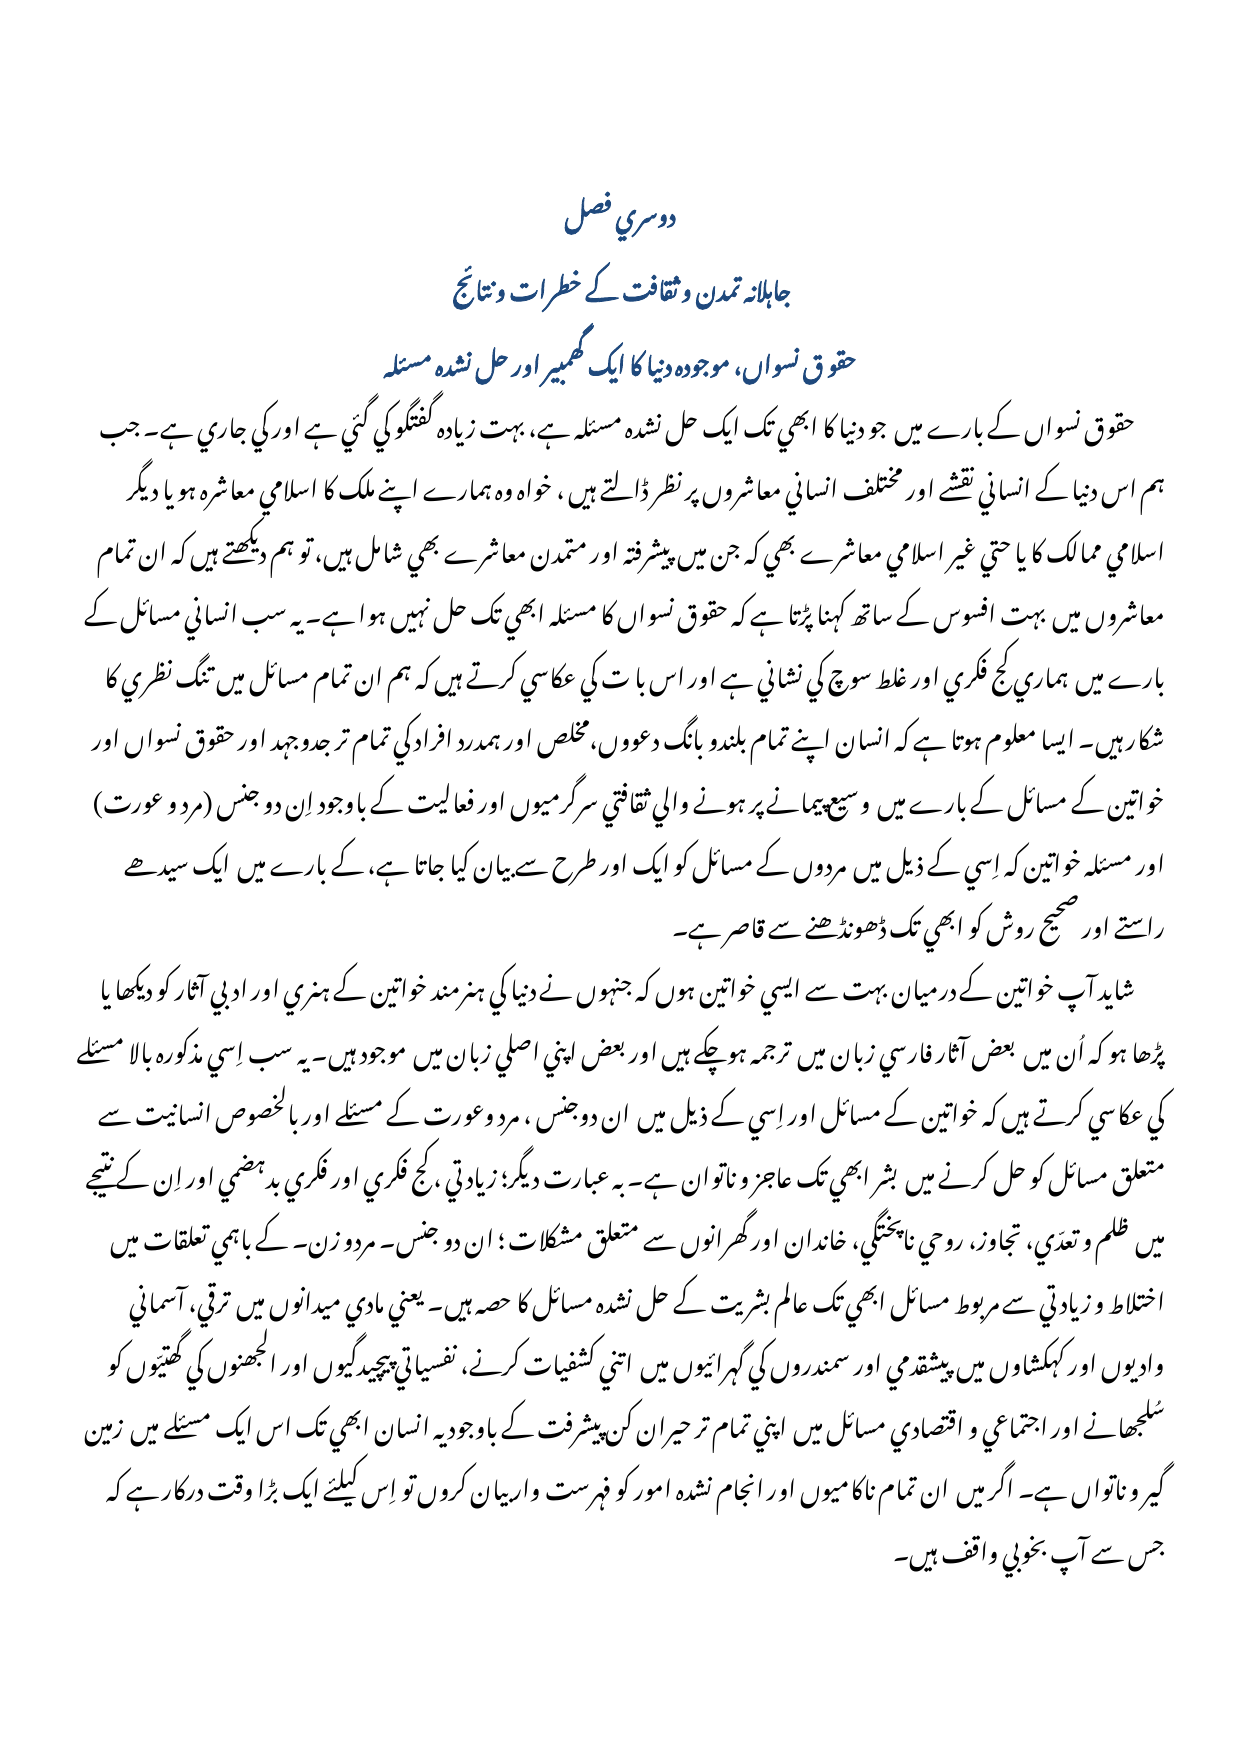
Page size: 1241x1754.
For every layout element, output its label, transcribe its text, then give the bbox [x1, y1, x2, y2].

subtitle دوسري فصل [75, 178, 1165, 241]
subtitle جاہلانہ تمدن و ثقافت کے خطرات و نتائج [75, 253, 1165, 316]
text حقوق نسواں کے بارے ميں جو دنيا کا ابھي تک ايک حل نشدہ مسئلہ ہے، بہت زيادہ گفتگو کي گئي ہے اور کي جاري ہے۔ جب ہم اس دنيا کے انساني نقشے اور مختلف انساني معاشروں پر نظر ڈالتے ہيں ، خواہ وہ ہمارے اپنے ملک کا اسلامي معاشرہ ہو يا ديگر اسلامي ممالک کا يا حتي غير اسلامي معاشرے بھي کہ جن ميں پيشرفتہ اور متمدن معاشرے بھي شامل ہيں، تو ہم ديکھتے ہيں کہ ان تمام معاشروں ميں بہت افسوس کے ساتھ کہنا پڑتا ہے کہ حقوق نسواں کا مسئلہ ابھي تک حل نہيں ہوا ہے۔ يہ سب انساني مسائل کے بارے ميں ہماري کج فکري اور غلط سوچ کي نشاني ہے اور اس با ت کي عکاسي کرتے ہيں کہ ہم ان تمام مسائل ميں تنگ نظري کا شکار ہيں۔ ايسا معلوم ہوتا ہے کہ انسان اپنے تمام بلندو بانگ دعووں،مخلص اور ہمدرد افراد کي تمام تر جدوجہد اور حقوق نسواں اور خواتين کے مسائل کے بارے ميں وسيع پيمانے پر ہونے والي ثقافتي سرگرميوں اور فعاليت کے باوجود اِن دو جنس (مرد و عورت) اور مسئلہ خواتين کہ اِسي کے ذيل ميں مردوں کے مسائل کو ايک اور طرح سے بيان کيا جاتا ہے، کے بارے ميں ايک سيدھے راستے اور صحيح روش کو ابھي تک ڈھونڈھنے سے قاصر ہے۔ [75, 391, 1165, 953]
subtitle حقو ق نسواں، موجودہ دنيا کا ايک گھمبير اور حل نشدہ مسئلہ [75, 328, 1165, 391]
text شايد آپ خواتين کے درميان بہت سے ايسي خواتين ہوں کہ جنہوں نے دنيا کي ہنرمند خواتين کے ہنري اور ادبي آثار کو ديکھا يا پڑھا ہو کہ اُن ميں بعض آثار فارسي زبان ميں ترجمہ ہوچکے ہيں اور بعض اپني اصلي زبان ميں موجود ہيں۔ يہ سب اِسي مذکورہ بالا مسئلے کي عکاسي کرتے ہيں کہ خواتين کے مسائل اور اِسي کے ذيل ميں ان دوجنس ، مرد وعورت کے مسئلے اور بالخصوص انسانيت سے متعلق مسائل کو حل کرنے ميں بشر ابھي تک عاجز و ناتوان ہے۔ بہ عبارت ديگر؛ زيادتي ، کج فکري اور فکري بدہضمي اور اِن کے نتيجے ميں ظلم و تعدّي، تجاوز، روحي ناپختگي، خاندان اور گھرانوں سے متعلق مشکلات ؛ ان دو جنس۔ مردو زن۔ کے باہمي تعلقات ميں اختلاط و زيادتي سے مربوط مسائل ابھي تک عالم بشريت کے حل نشدہ مسائل کا حصہ ہيں۔ يعني مادي ميدانوں ميں ترقي، آسماني واديوں اور کہکشاوں ميں پيشقدمي اور سمندروں کي گہرائيوں ميں اتني کشفيات کرنے، نفسياتي پيچيدگيوں اور الجھنوں کي گھتيّوں کو سُلجھانے اور اجتماعي و اقتصادي مسائل ميں اپني تمام تر حيران کن پيشرفت کے باوجود يہ انسان ابھي تک اس ايک مسئلے ميں زمين گير و ناتواں ہے۔ اگر ميں ان تمام ناکاميوں اور انجام نشدہ امور کو فہرست وار بيان کروں تو اِس کيلئے ايک بڑا وقت درکار ہے کہ جس سے آپ بخوبي واقف ہيں۔ [75, 953, 1165, 1578]
